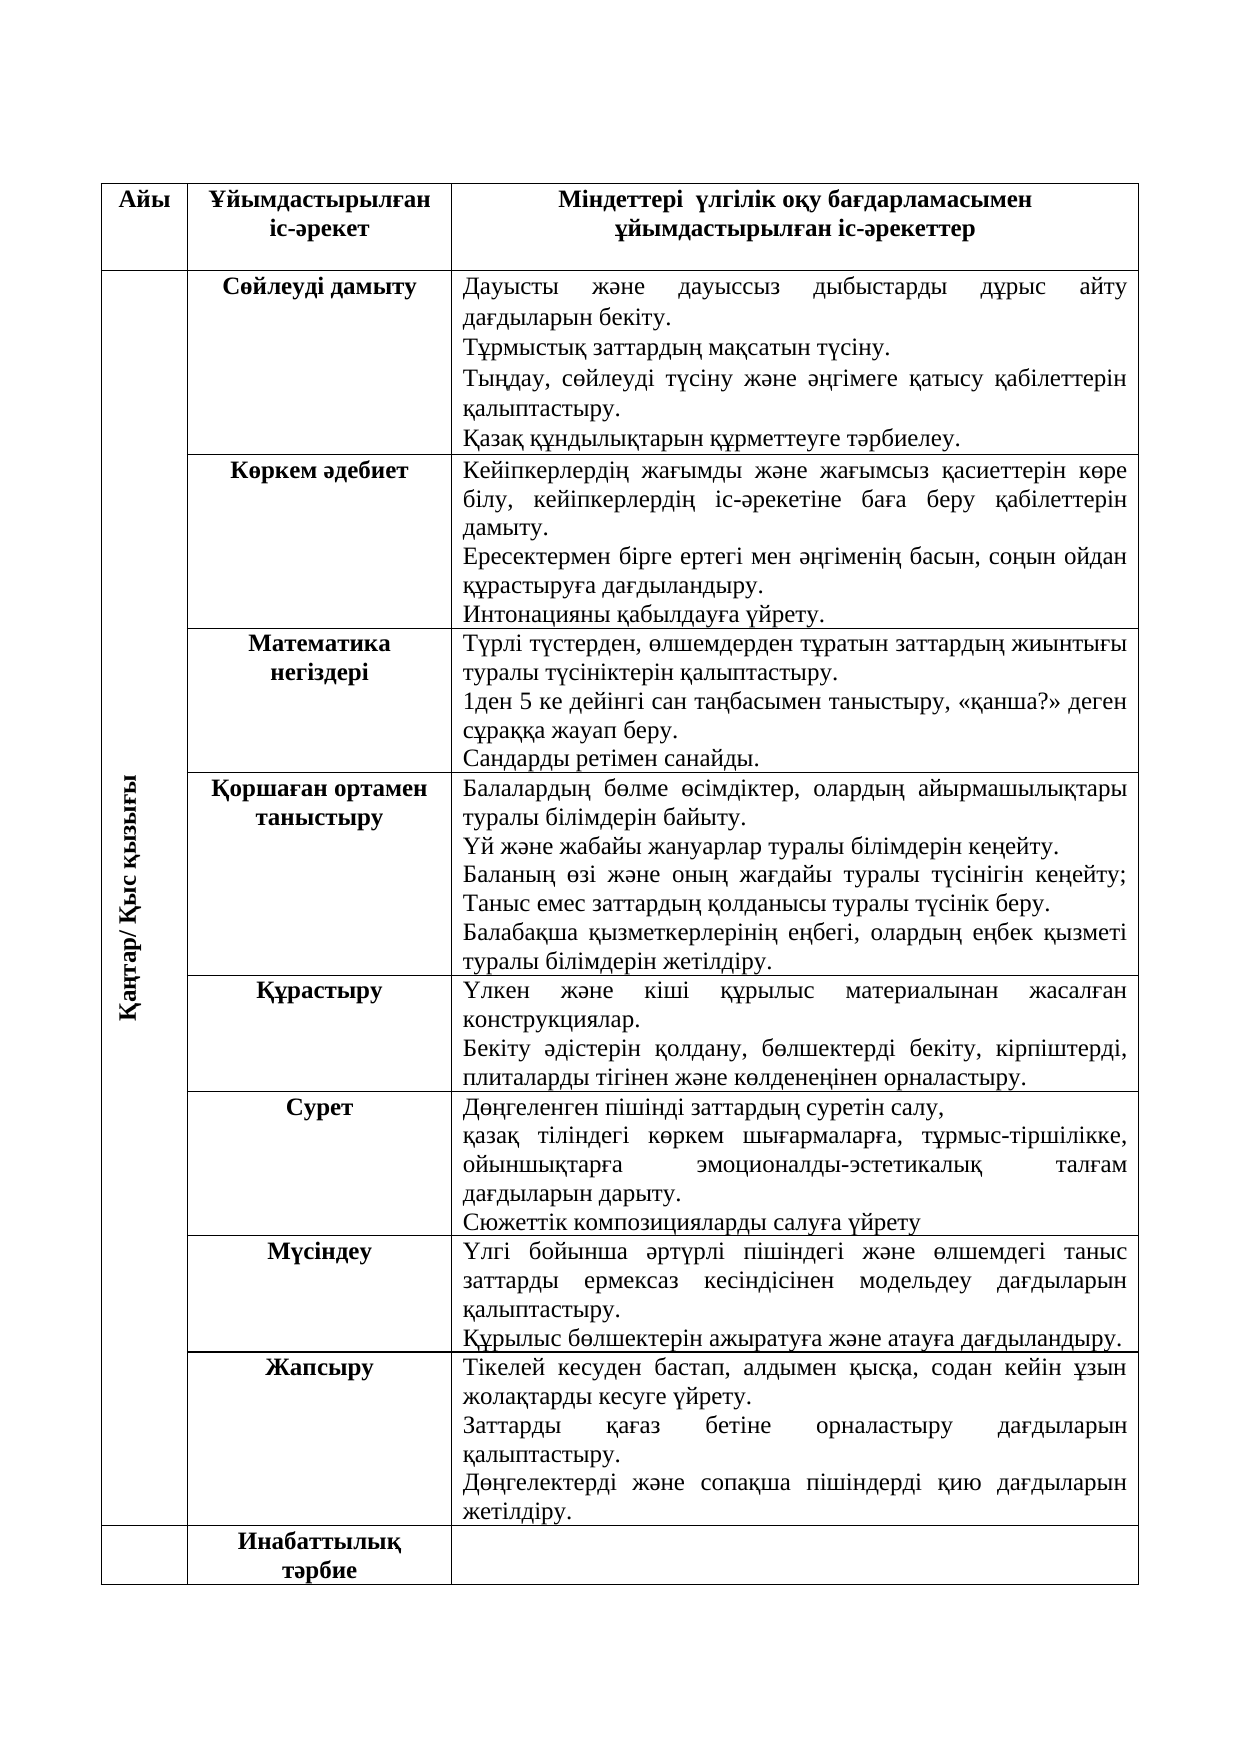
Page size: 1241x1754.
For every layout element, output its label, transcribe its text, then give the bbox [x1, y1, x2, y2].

table_cell Мүсіндеу [188, 1236, 451, 1351]
table_cell Қаңтар/ Қыс қызығы [102, 271, 187, 1525]
table_cell Балалардың бөлме өсімдіктер, олардың айырмашылықтары туралы білімдерін байыту. Үй және жабайы жануарлар туралы білімдерін кеңейту. Баланың өзі және оның жағдайы туралы түсінігін кеңейту; Таныс емес заттардың қолданысы туралы түсінік беру. Балабақша қызметкерлерінің еңбегі, олардың еңбек қызметі туралы білімдерін жетілдіру. [452, 773, 1138, 974]
table_cell Көркем әдебиет [188, 455, 451, 627]
table_header Ұйымдастырылған іс-әрекет [188, 184, 451, 270]
table_cell Үлкен және кіші құрылыс материалынан жасалған конструкциялар. Бекіту әдістерін қолдану, бөлшектерді бекіту, кірпіштерді, плиталарды тігінен және көлденеңінен орналастыру. [452, 976, 1138, 1091]
table_cell [452, 1526, 1138, 1583]
table_cell Сөйлеуді дамыту [188, 271, 451, 454]
table_cell Кейіпкерлердің жағымды және жағымсыз қасиеттерін көре білу, кейіпкерлердің іс-әрекетіне баға беру қабілеттерін дамыту. Ересектермен бірге ертегі мен әңгіменің басын, соңын ойдан құрастыруға дағдыландыру. Интонацияны қабылдауға үйрету. [452, 455, 1138, 627]
table_cell Түрлі түстерден, өлшемдерден тұратын заттардың жиынтығы туралы түсініктерін қалыптастыру. 1ден 5 ке дейінгі сан таңбасымен таныстыру, «қанша?» деген сұраққа жауап беру. Сандарды ретімен санайды. [452, 629, 1138, 772]
table_cell [102, 1526, 187, 1583]
table_cell Жапсыру [188, 1353, 451, 1525]
table_cell Инабаттылық тәрбие [188, 1526, 451, 1583]
table_header Міндеттері үлгілік оқу бағдарламасымен ұйымдастырылған іс-әрекеттер [452, 184, 1138, 270]
table_cell Сурет [188, 1092, 451, 1235]
table_cell Құрастыру [188, 976, 451, 1091]
table_cell Тікелей кесуден бастап, алдымен қысқа, содан кейін ұзын жолақтарды кесуге үйрету. Заттарды қағаз бетіне орналастыру дағдыларын қалыптастыру. Дөңгелектерді және сопақша пішіндерді қию дағдыларын жетілдіру. [452, 1353, 1138, 1525]
table_cell Дауысты және дауыссыз дыбыстарды дұрыс айту дағдыларын бекіту. Тұрмыстық заттардың мақсатын түсіну. Тыңдау, сөйлеуді түсіну және әңгімеге қатысу қабілеттерін қалыптастыру. Қазақ құндылықтарын құрметтеуге тәрбиелеу. [452, 271, 1138, 454]
table_header Айы [102, 184, 187, 270]
table_cell Қоршаған ортамен таныстыру [188, 773, 451, 974]
table_cell Математика негіздері [188, 629, 451, 772]
table_cell Үлгі бойынша әртүрлі пішіндегі және өлшемдегі таныс заттарды ермексаз кесіндісінен модельдеу дағдыларын қалыптастыру. Құрылыс бөлшектерін ажыратуға және атауға дағдыландыру. [452, 1236, 1138, 1351]
table_cell Дөңгеленген пішінді заттардың суретін салу, қазақ тіліндегі көркем шығармаларға, тұрмыс-тіршілікке, ойыншықтарға эмоционалды-эстетикалық талғам дағдыларын дарыту. Сюжеттік композицияларды салуға үйрету [452, 1092, 1138, 1235]
